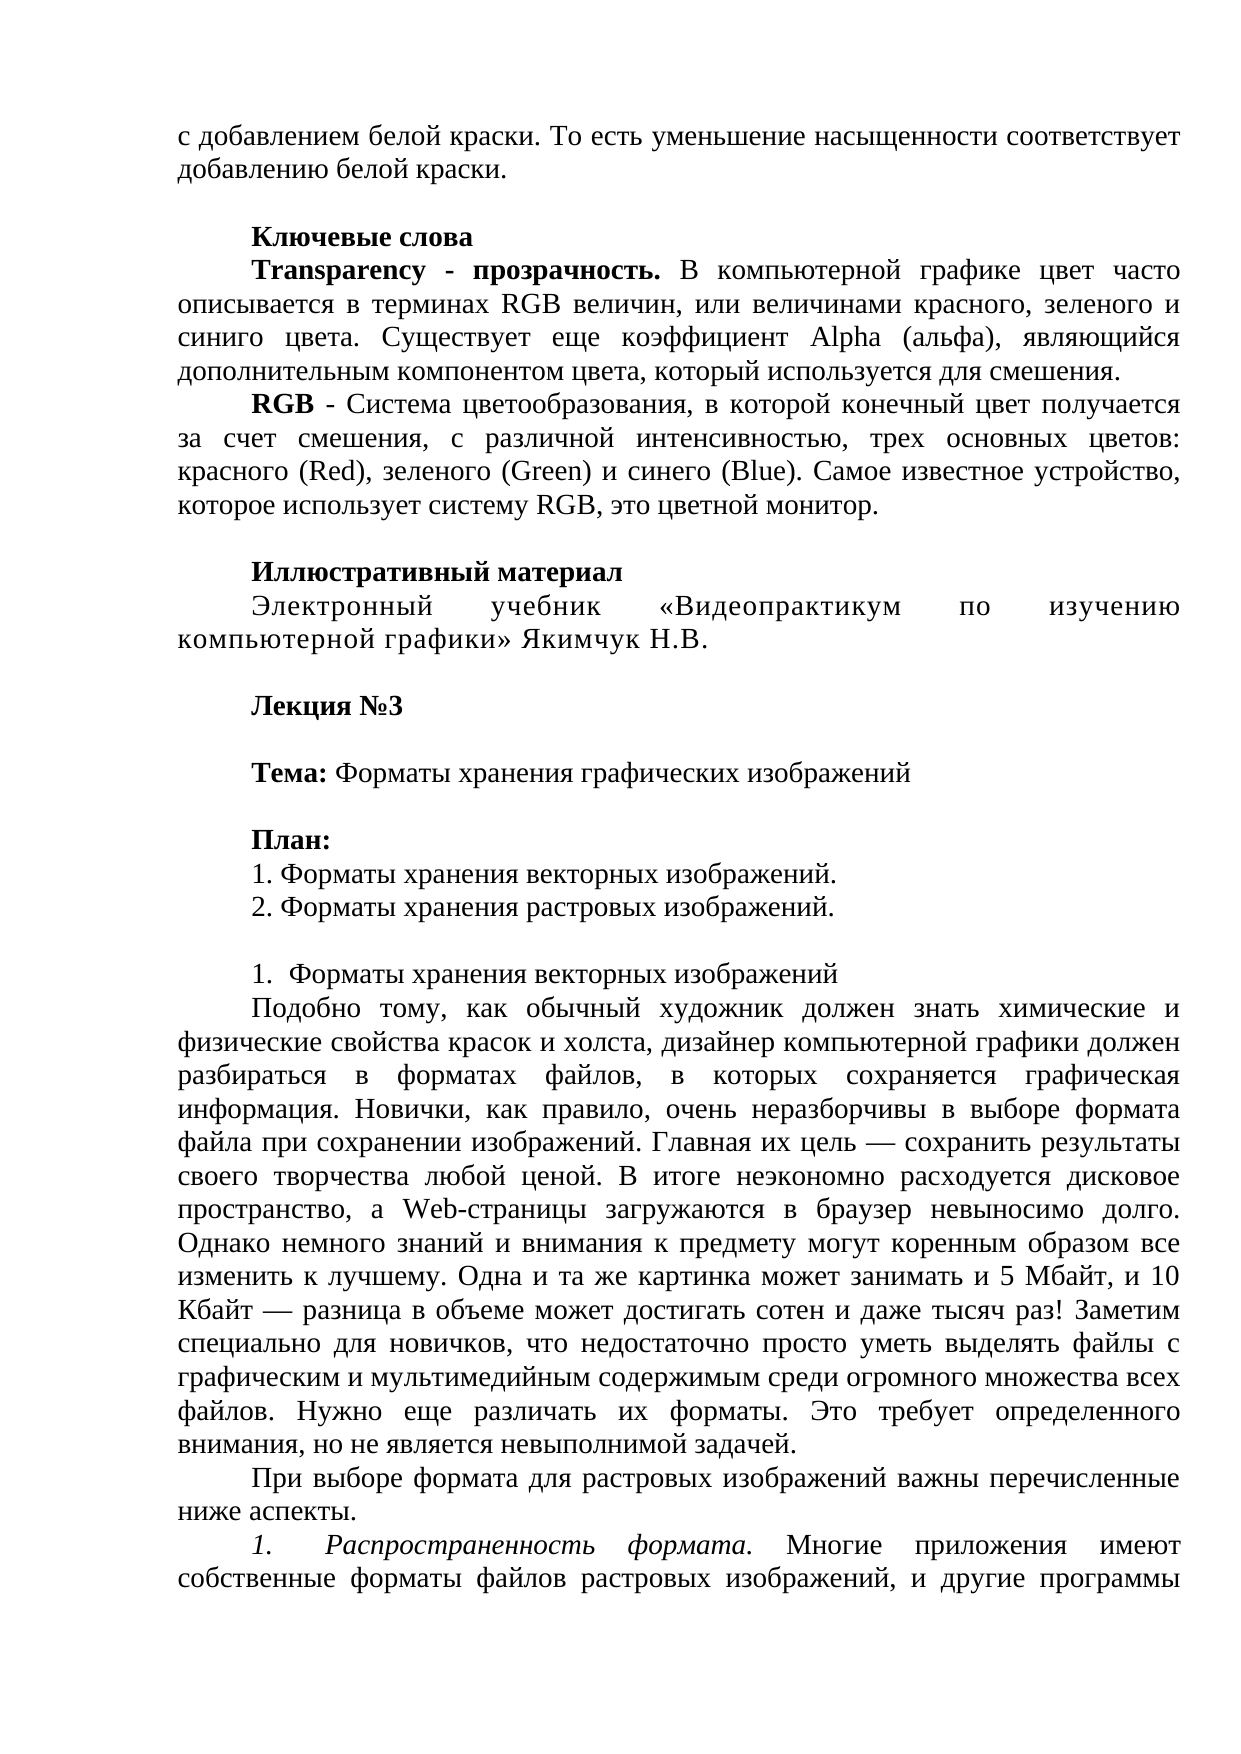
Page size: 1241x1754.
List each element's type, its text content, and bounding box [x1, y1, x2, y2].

text При выборе формата для растровых изображений важны перечисленные ниже аспекты. [177, 1460, 1181, 1527]
text Подобно тому, как обычный художник должен знать химические и физические свойства красок и холста, дизайнер компьютерной графики должен разбираться в форматах файлов, в которых сохраняется графическая информация. Новички, как правило, очень неразборчивы в выборе формата файла при сохранении изображений. Главная их цель — сохранить результаты своего творчества любой ценой. В итоге неэкономно расходуется дисковое пространство, а Web-страницы загружаются в браузер невыносимо долго. Однако немного знаний и внимания к предмету могут коренным образом все изменить к лучшему. Одна и та же картинка может занимать и 5 Мбайт, и 10 Кбайт — разница в объеме может достигать сотен и даже тысяч раз! Заметим специально для новичков, что недостаточно просто уметь выделять файлы с графическим и мультимедийным содержимым среди огромного множества всех файлов. Нужно еще различать их форматы. Это требует определенного внимания, но не является невыполнимой задачей. [177, 990, 1181, 1460]
text Электронный учебник «Видеопрактикум по изучению компьютерной графики» Якимчук Н.В. [177, 588, 1181, 655]
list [177, 1527, 1181, 1594]
text 1. Форматы хранения векторных изображений. [177, 856, 1181, 889]
list Форматы хранения векторных изображений [177, 957, 1181, 990]
text Ключевые слова [177, 219, 1181, 252]
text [177, 118, 1181, 185]
text Transparency - прозрачность. В компьютерной графике цвет часто описывается в терминах RGB величин, или величинами красного, зеленого и синиго цвета. Существует еще коэффициент Alpha (альфа), являющийся дополнительным компонентом цвета, который используется для смешения. [177, 252, 1181, 386]
text Лекция №3 [177, 688, 1181, 722]
text Иллюстративный материал [177, 554, 1181, 588]
text План: [177, 822, 1181, 856]
text RGB - Система цветообразования, в которой конечный цвет получается за счет смешения, с различной интенсивностью, трех основных цветов: красного (Red), зеленого (Green) и синего (Blue). Самое известное устройство, которое использует систему RGB, это цветной монитор. [177, 386, 1181, 521]
text Тема: Форматы хранения графических изображений [177, 755, 1181, 789]
text 2. Форматы хранения растровых изображений. [177, 889, 1181, 923]
